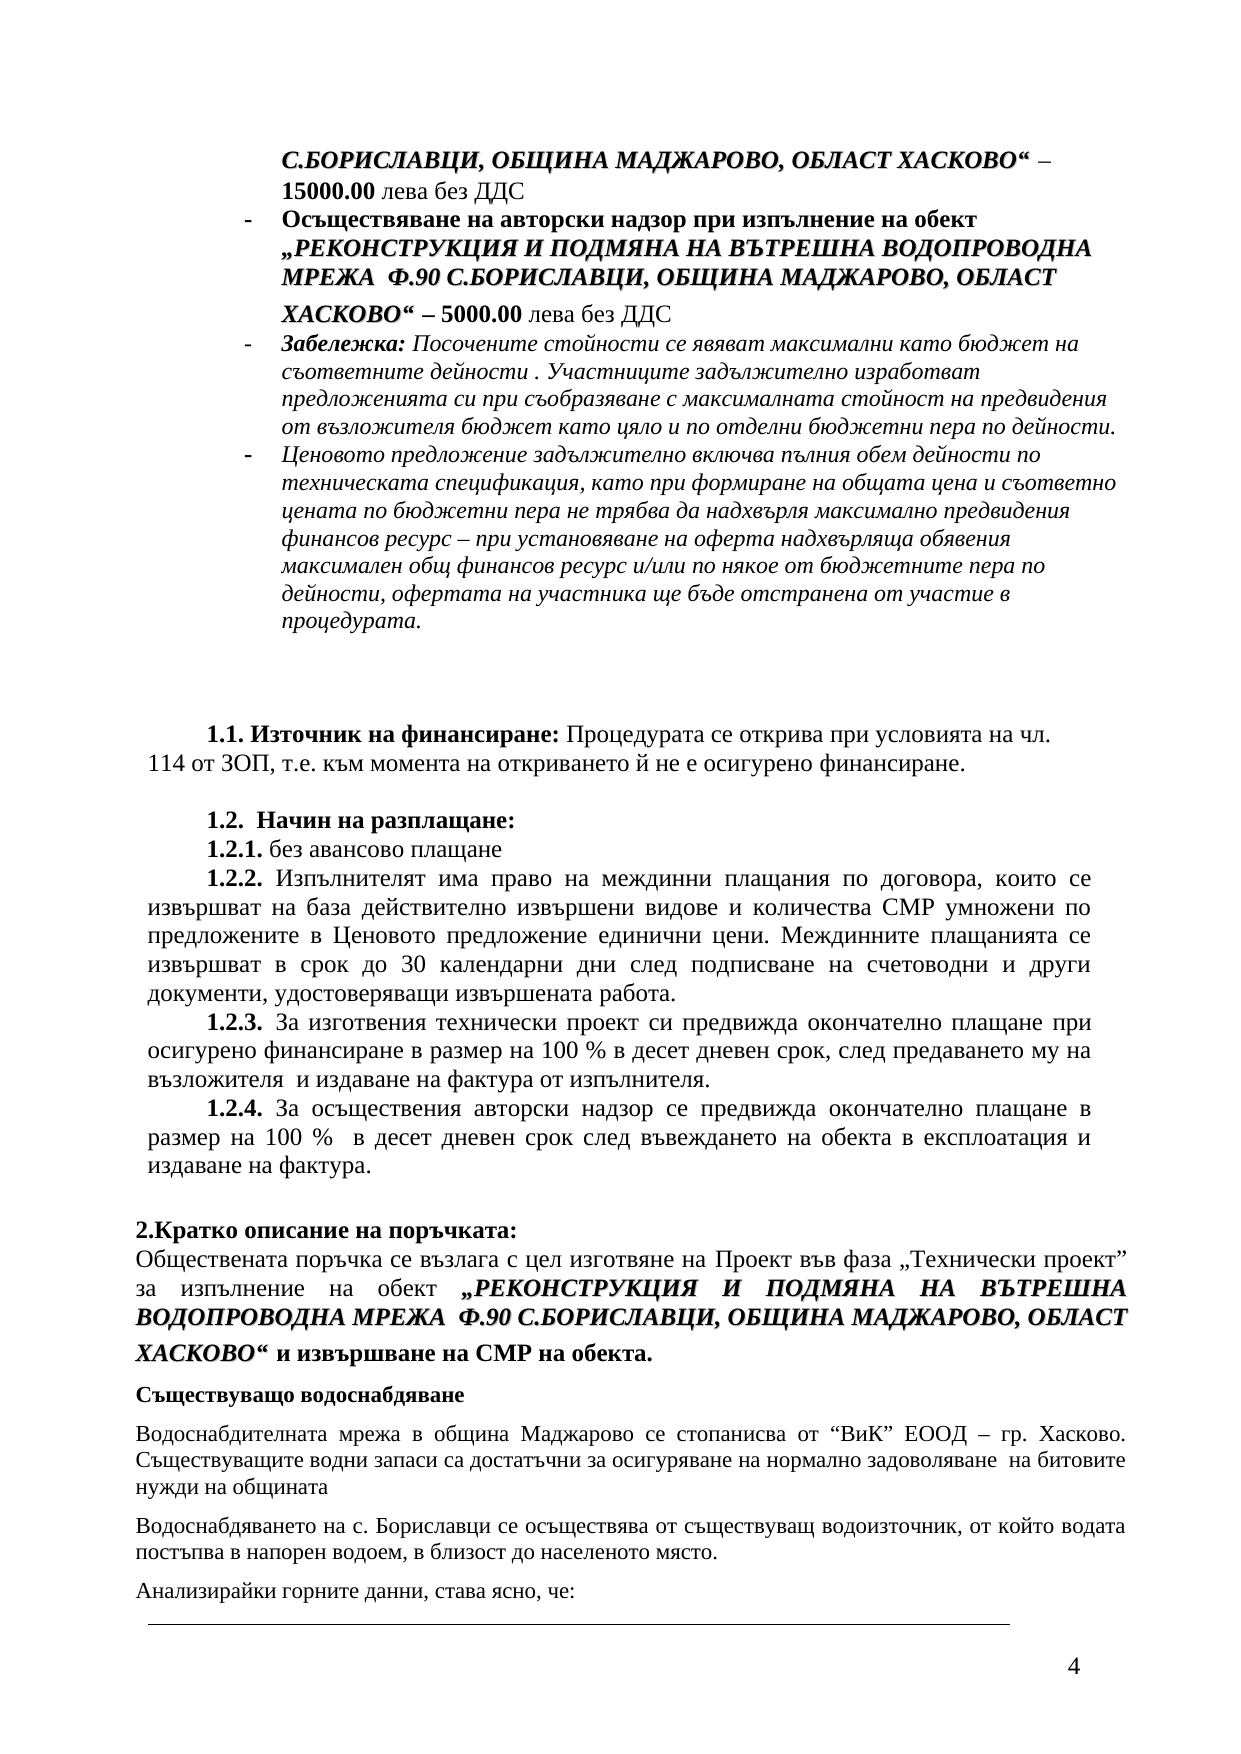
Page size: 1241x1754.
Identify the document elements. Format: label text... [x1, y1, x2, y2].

subtitle Начин на разплащане: [206, 806, 1128, 834]
list Изпълнителят има право на междинни плащания по договора, които се извършват на база действително извършени видове и количества СМР умножени по предложените в Ценовото предложение единични цени. Междинните плащанията се извършват в срок до 30 календарни дни след подписване на счетоводни и други документи, удостоверяващи извършената работа. [147, 863, 1092, 1007]
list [244, 137, 1124, 204]
text Водоснабдителната мрежа в община Маджарово се стопанисва от “ВиК” ЕООД – гр. Хасково. Съществуващите водни запаси са достатъчни за осигуряване на нормално задоволяване на битовите нужди на общината [135, 1420, 1128, 1499]
text Водоснабдяването на с. Бориславци се осъществява от съществуващ водоизточник, от който водата постъпва в напорен водоем, в близост до населеното място. [135, 1512, 1128, 1564]
list Осъществяване на авторски надзор при изпълнение на обект „Реконструкция и подмяна на вътрешна водопроводна мрежа ф.90 с.бориславци, община Маджарово, област Хасково“ – 5000.00 лева без ДДС [244, 204, 1124, 329]
text Съществуващо водоснабдяване [135, 1381, 1128, 1408]
list За изготвения технически проект си предвижда окончателно плащане при осигурено финансиране в размер на 100 % в десет дневен срок, след предаването му на възложителя и издаване на фактура от изпълнителя. [147, 1007, 1092, 1093]
list Източник на финансиране: Процедурата се открива при условията на чл. 114 от ЗОП, т.е. към момента на откриването й не е осигурено финансиране. [147, 719, 1092, 777]
list За осъществения авторски надзор се предвижда окончателно плащане в размер на 100 % в десет дневен срок след въвеждането на обекта в експлоатация и издаване на фактура. [147, 1093, 1092, 1179]
subtitle 2.Кратко описание на поръчката: [135, 1216, 1128, 1244]
text Анализирайки горните данни, става ясно, че: [135, 1577, 1128, 1603]
list без авансово плащане [206, 834, 1128, 863]
text Обществената поръчка се възлага с цел изготвяне на Проект във фаза „Технически проект” за изпълнение на обект „Реконструкция и подмяна на вътрешна водопроводна мрежа ф.90 с.бориславци, община Маджарово, област Хасково“ и извършване на СМР на обекта. [135, 1244, 1128, 1369]
list Забележка: Посочените стойности се явяват максимални като бюджет на съответните дейности . Участниците задължително изработват предложенията си при съобразяване с максималната стойност на предвидения от възложителя бюджет като цяло и по отделни бюджетни пера по дейности. [244, 329, 1128, 439]
list Ценовото предложение задължително включва пълния обем дейности по техническата спецификация, като при формиране на общата цена и съответно цената по бюджетни пера не трябва да надхвърля максимално предвидения финансов ресурс – при установяване на оферта надхвърляща обявения максимален общ финансов ресурс и/или по някое от бюджетните пера по дейности, офертата на участника ще бъде отстранена от участие в процедурата. [244, 439, 1124, 634]
